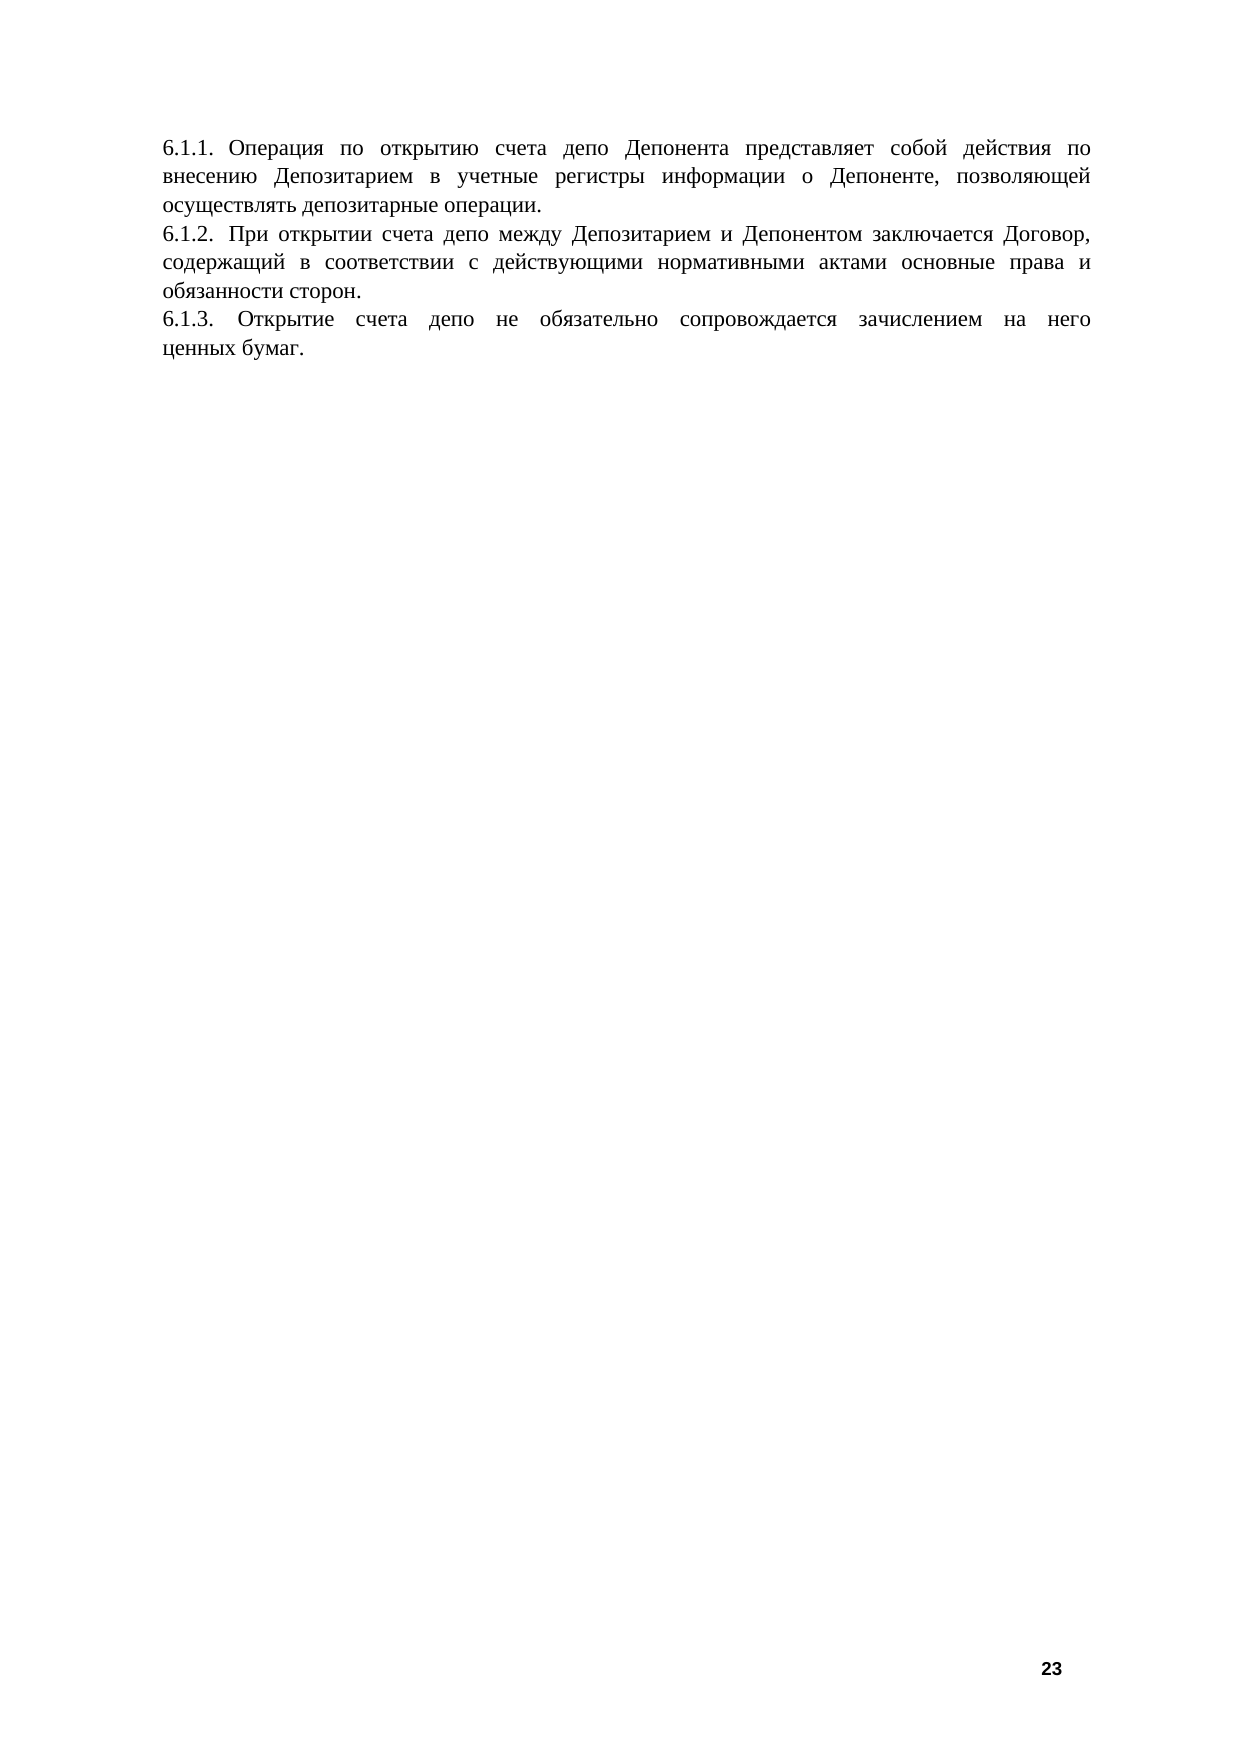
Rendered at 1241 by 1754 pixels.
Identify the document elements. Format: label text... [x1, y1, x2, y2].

list Операция по открытию счета депо Депонента представляет собой действия по внесению Депозитарием в учетные регистры информации о Депоненте, позволяющей осуществлять депозитарные операции. [162, 132, 1092, 218]
list При открытии счета депо между Депозитарием и Депонентом заключается Договор, содержащий в соответствии с действующими нормативными актами основные права и обязанности сторон. [162, 218, 1092, 304]
text 6.1.3. Открытие счета депо не обязательно сопровождается зачислением на него ценных бумаг. [162, 304, 1092, 361]
